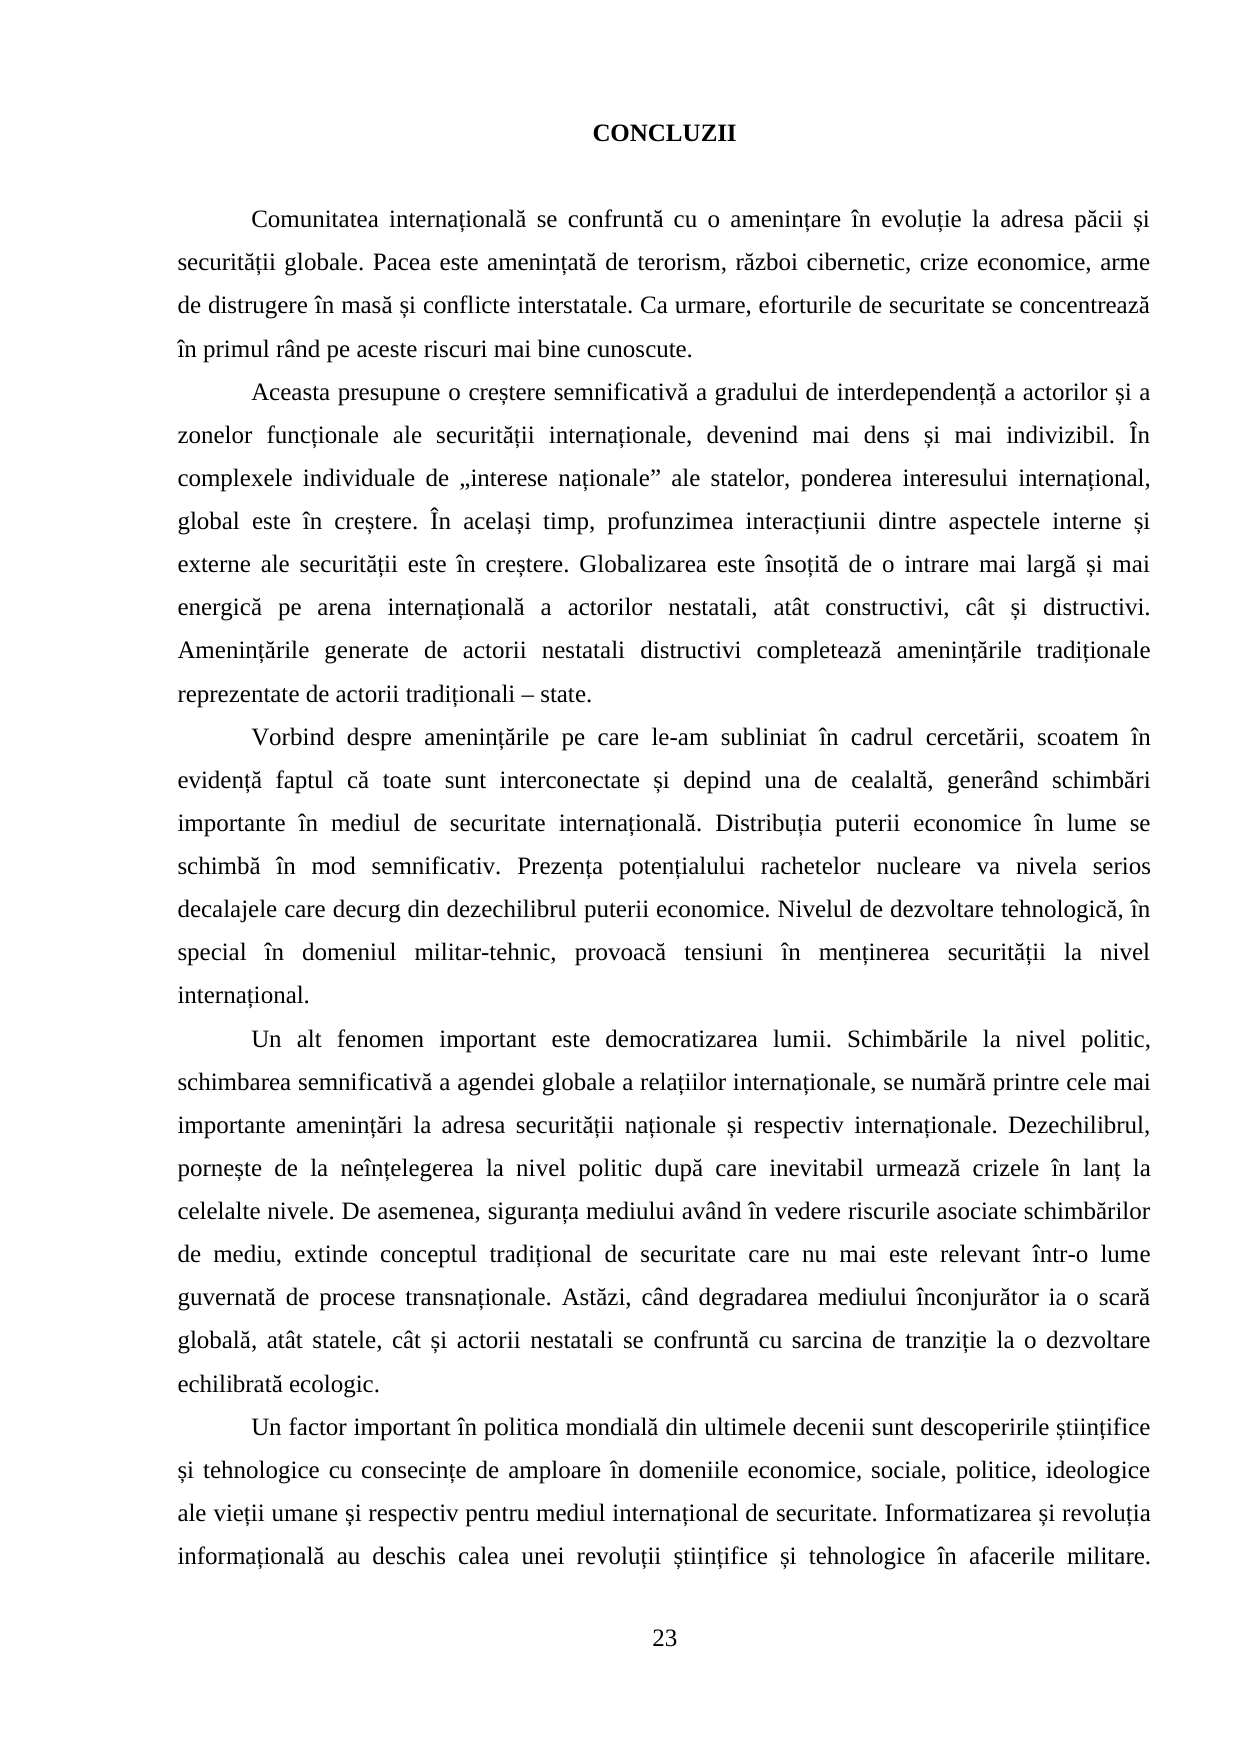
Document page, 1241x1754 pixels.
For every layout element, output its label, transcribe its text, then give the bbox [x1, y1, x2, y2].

text CONCLUZII [177, 118, 1152, 147]
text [177, 1412, 1152, 1570]
text Comunitatea internațională se confruntă cu o amenințare în evoluție la adresa păcii și securității globale. Pacea este amenințată de terorism, război cibernetic, crize economice, arme de distrugere în masă și conflicte interstatale. Ca urmare, eforturile de securitate se concentrează în primul rând pe aceste riscuri mai bine cunoscute. [177, 204, 1152, 362]
text Vorbind despre amenințările pe care le-am subliniat în cadrul cercetării, scoatem în evidență faptul că toate sunt interconectate și depind una de cealaltă, generând schimbări importante în mediul de securitate internațională. Distribuția puterii economice în lume se schimbă în mod semnificativ. Prezența potențialului rachetelor nucleare va nivela serios decalajele care decurg din dezechilibrul puterii economice. Nivelul de dezvoltare tehnologică, în special în domeniul militar-tehnic, provoacă tensiuni în menținerea securității la nivel internațional. [177, 722, 1152, 1009]
text Un alt fenomen important este democratizarea lumii. Schimbările la nivel politic, schimbarea semnificativă a agendei globale a relațiilor internaționale, se numără printre cele mai importante amenințări la adresa securității naționale și respectiv internaționale. Dezechilibrul, pornește de la neînțelegerea la nivel politic după care inevitabil urmează crizele în lanț la celelalte nivele. De asemenea, siguranța mediului având în vedere riscurile asociate schimbărilor de mediu, extinde conceptul tradițional de securitate care nu mai este relevant într-o lume guvernată de procese transnaționale. Astăzi, când degradarea mediului înconjurător ia o scară globală, atât statele, cât și actorii nestatali se confruntă cu sarcina de tranziție la o dezvoltare echilibrată ecologic. [177, 1024, 1152, 1397]
text Aceasta presupune o creștere semnificativă a gradului de interdependență a actorilor și a zonelor funcționale ale securității internaționale, devenind mai dens și mai indivizibil. În complexele individuale de „interese naționale” ale statelor, ponderea interesului internațional, global este în creștere. În același timp, profunzimea interacțiunii dintre aspectele interne și externe ale securității este în creștere. Globalizarea este însoțită de o intrare mai largă și mai energică pe arena internațională a actorilor nestatali, atât constructivi, cât și distructivi. Amenințările generate de actorii nestatali distructivi completează amenințările tradiționale reprezentate de actorii tradiționali – state. [177, 377, 1152, 707]
